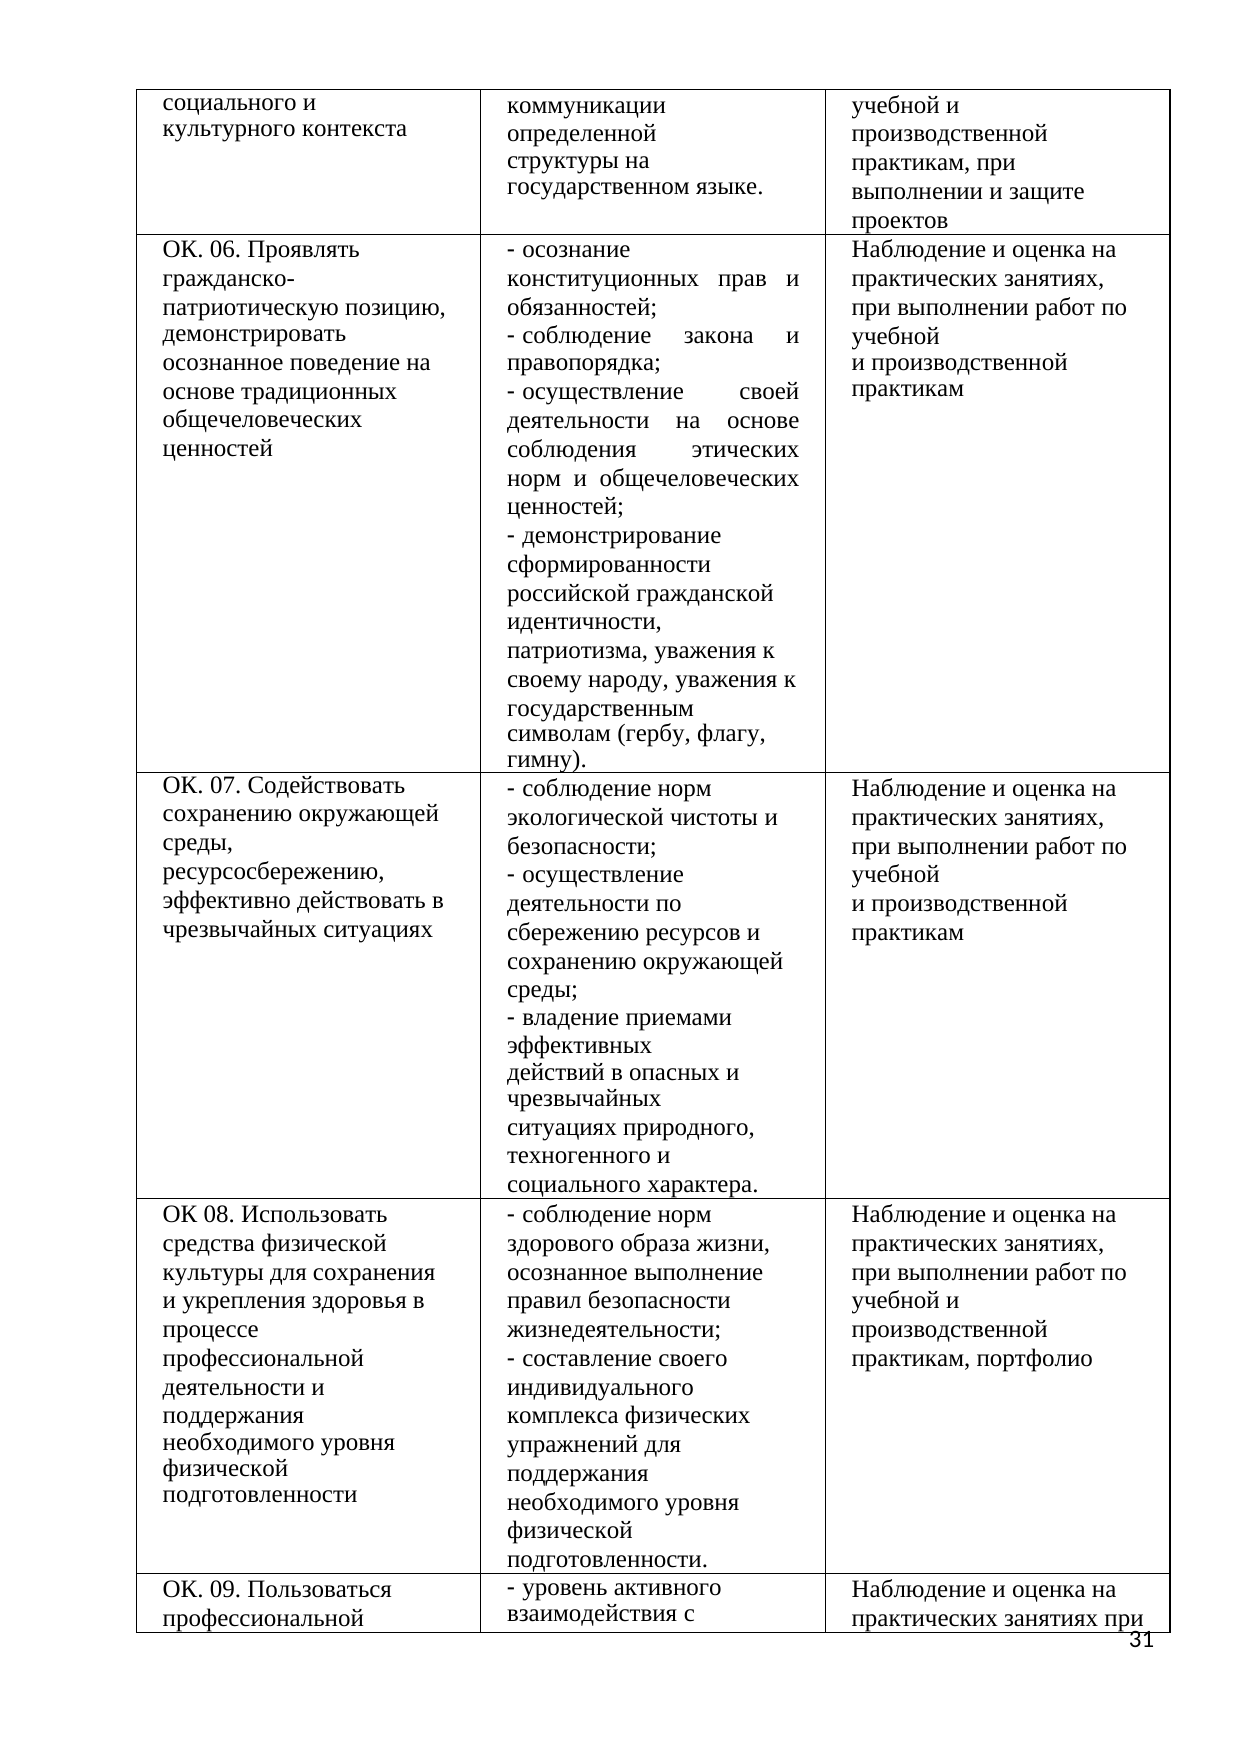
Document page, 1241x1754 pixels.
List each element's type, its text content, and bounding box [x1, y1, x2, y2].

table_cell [481, 1574, 825, 1632]
table_cell ОК. 07. Содействовать сохранению окружающей среды, ресурсосбережению, эффективно действовать в чрезвычайных ситуациях [137, 773, 480, 1198]
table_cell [137, 90, 480, 233]
table_cell Наблюдение и оценка на практических занятиях, при выполнении работ по учебной и производственной практикам, портфолио [826, 1199, 1169, 1573]
table_cell ОК. 06. Проявлять гражданско- патриотическую позицию, демонстрировать осознанное поведение на основе традиционных общечеловеческих ценностей [137, 235, 480, 772]
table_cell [826, 90, 1169, 233]
table_cell ОК 08. Использовать средства физической культуры для сохранения и укрепления здоровья в процессе профессиональной деятельности и поддержания необходимого уровня физической подготовленности [137, 1199, 480, 1573]
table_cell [137, 1574, 480, 1632]
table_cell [481, 90, 825, 233]
table_cell Наблюдение и оценка на практических занятиях, при выполнении работ по учебной и производственной практикам [826, 773, 1169, 1198]
table_cell соблюдение норм экологической чистоты и безопасности; осуществление деятельности по сбережению ресурсов и сохранению окружающей среды; владение приемами эффективных действий в опасных и чрезвычайных ситуациях природного, техногенного и социального характера. [481, 773, 825, 1198]
table_cell осознание конституционных прав и обязанностей; соблюдение закона и правопорядка; осуществление своей деятельности на основе соблюдения этических норм и общечеловеческих ценностей; демонстрирование сформированности российской гражданской идентичности, патриотизма, уважения к своему народу, уважения к государственным символам (гербу, флагу, гимну). [481, 235, 825, 772]
table_cell соблюдение норм здорового образа жизни, осознанное выполнение правил безопасности жизнедеятельности; составление своего индивидуального комплекса физических упражнений для поддержания необходимого уровня физической подготовленности. [481, 1199, 825, 1573]
table_cell Наблюдение и оценка на практических занятиях, при выполнении работ по учебной и производственной практикам [826, 235, 1169, 772]
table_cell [826, 1574, 1169, 1632]
